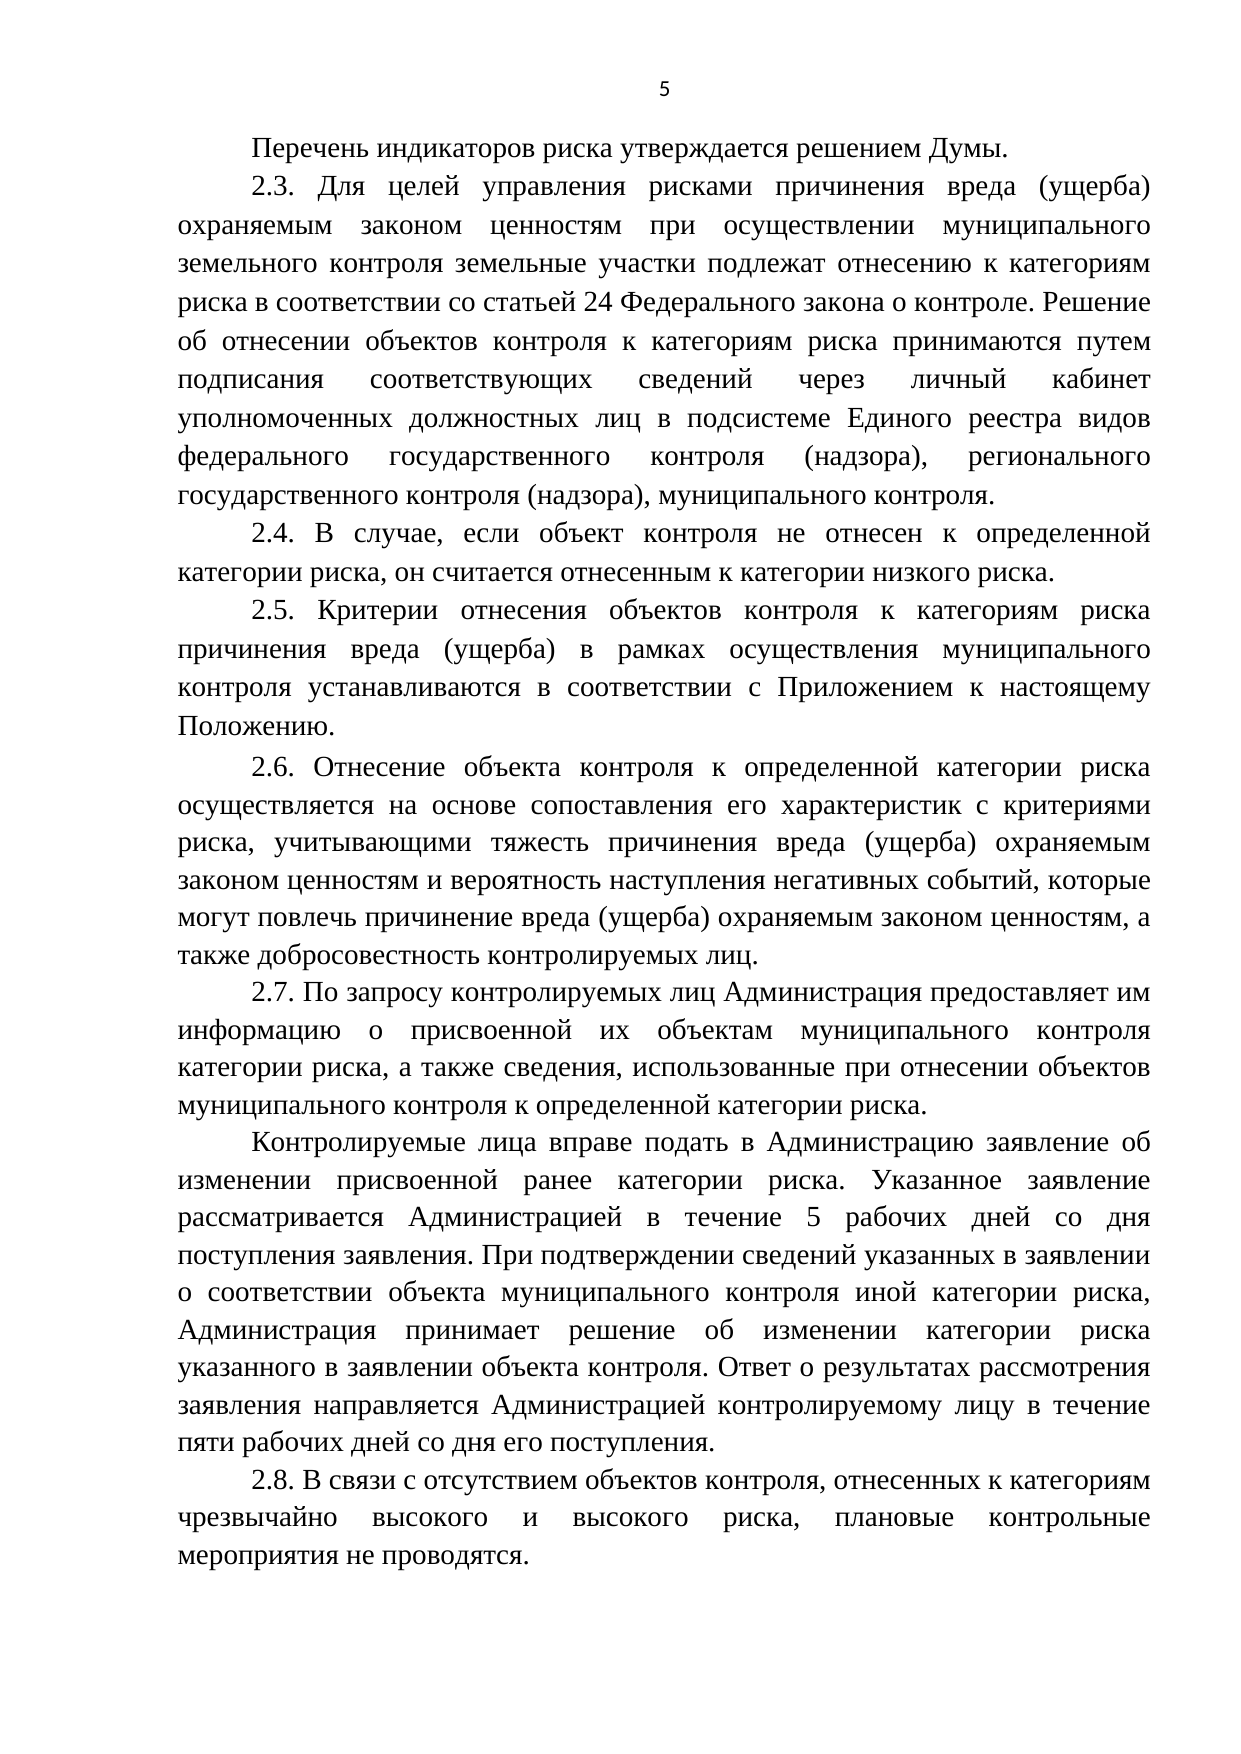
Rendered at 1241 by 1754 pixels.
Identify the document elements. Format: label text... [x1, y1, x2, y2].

text 2.8. В связи с отсутствием объектов контроля, отнесенных к категориям чрезвычайно высокого и высокого риска, плановые контрольные мероприятия не проводятся. [177, 1459, 1152, 1572]
text Контролируемые лица вправе подать в Администрацию заявление об изменении присвоенной ранее категории риска. Указанное заявление рассматривается Администрацией в течение 5 рабочих дней со дня поступления заявления. При подтверждении сведений указанных в заявлении о соответствии объекта муниципального контроля иной категории риска, Администрация принимает решение об изменении категории риска указанного в заявлении объекта контроля. Ответ о результатах рассмотрения заявления направляется Администрацией контролируемому лицу в течение пяти рабочих дней со дня его поступления. [177, 1122, 1152, 1459]
text 2.7. По запросу контролируемых лиц Администрация предоставляет им информацию о присвоенной их объектам муниципального контроля категории риска, а также сведения, использованные при отнесении объектов муниципального контроля к определенной категории риска. [177, 972, 1152, 1122]
text 2.6. Отнесение объекта контроля к определенной категории риска осуществляется на основе сопоставления его характеристик с критериями риска, учитывающими тяжесть причинения вреда (ущерба) охраняемым законом ценностям и вероятность наступления негативных событий, которые могут повлечь причинение вреда (ущерба) охраняемым законом ценностям, а также добросовестность контролируемых лиц. [177, 747, 1152, 972]
text 2.4. В случае, если объект контроля не отнесен к определенной категории риска, он считается отнесенным к категории низкого риска. [177, 515, 1152, 587]
text 2.5. Критерии отнесения объектов контроля к категориям риска причинения вреда (ущерба) в рамках осуществления муниципального контроля устанавливаются в соответствии с Приложением к настоящему Положению. [177, 592, 1152, 742]
text 2.3. Для целей управления рисками причинения вреда (ущерба) охраняемым законом ценностям при осуществлении муниципального земельного контроля земельные участки подлежат отнесению к категориям риска в соответствии со статьей 24 Федерального закона о контроле. Решение об отнесении объектов контроля к категориям риска принимаются путем подписания соответствующих сведений через личный кабинет уполномоченных должностных лиц в подсистеме Единого реестра видов федерального государственного контроля (надзора), регионального государственного контроля (надзора), муниципального контроля. [177, 168, 1152, 510]
text Перечень индикаторов риска утверждается решением Думы. [177, 130, 1152, 163]
